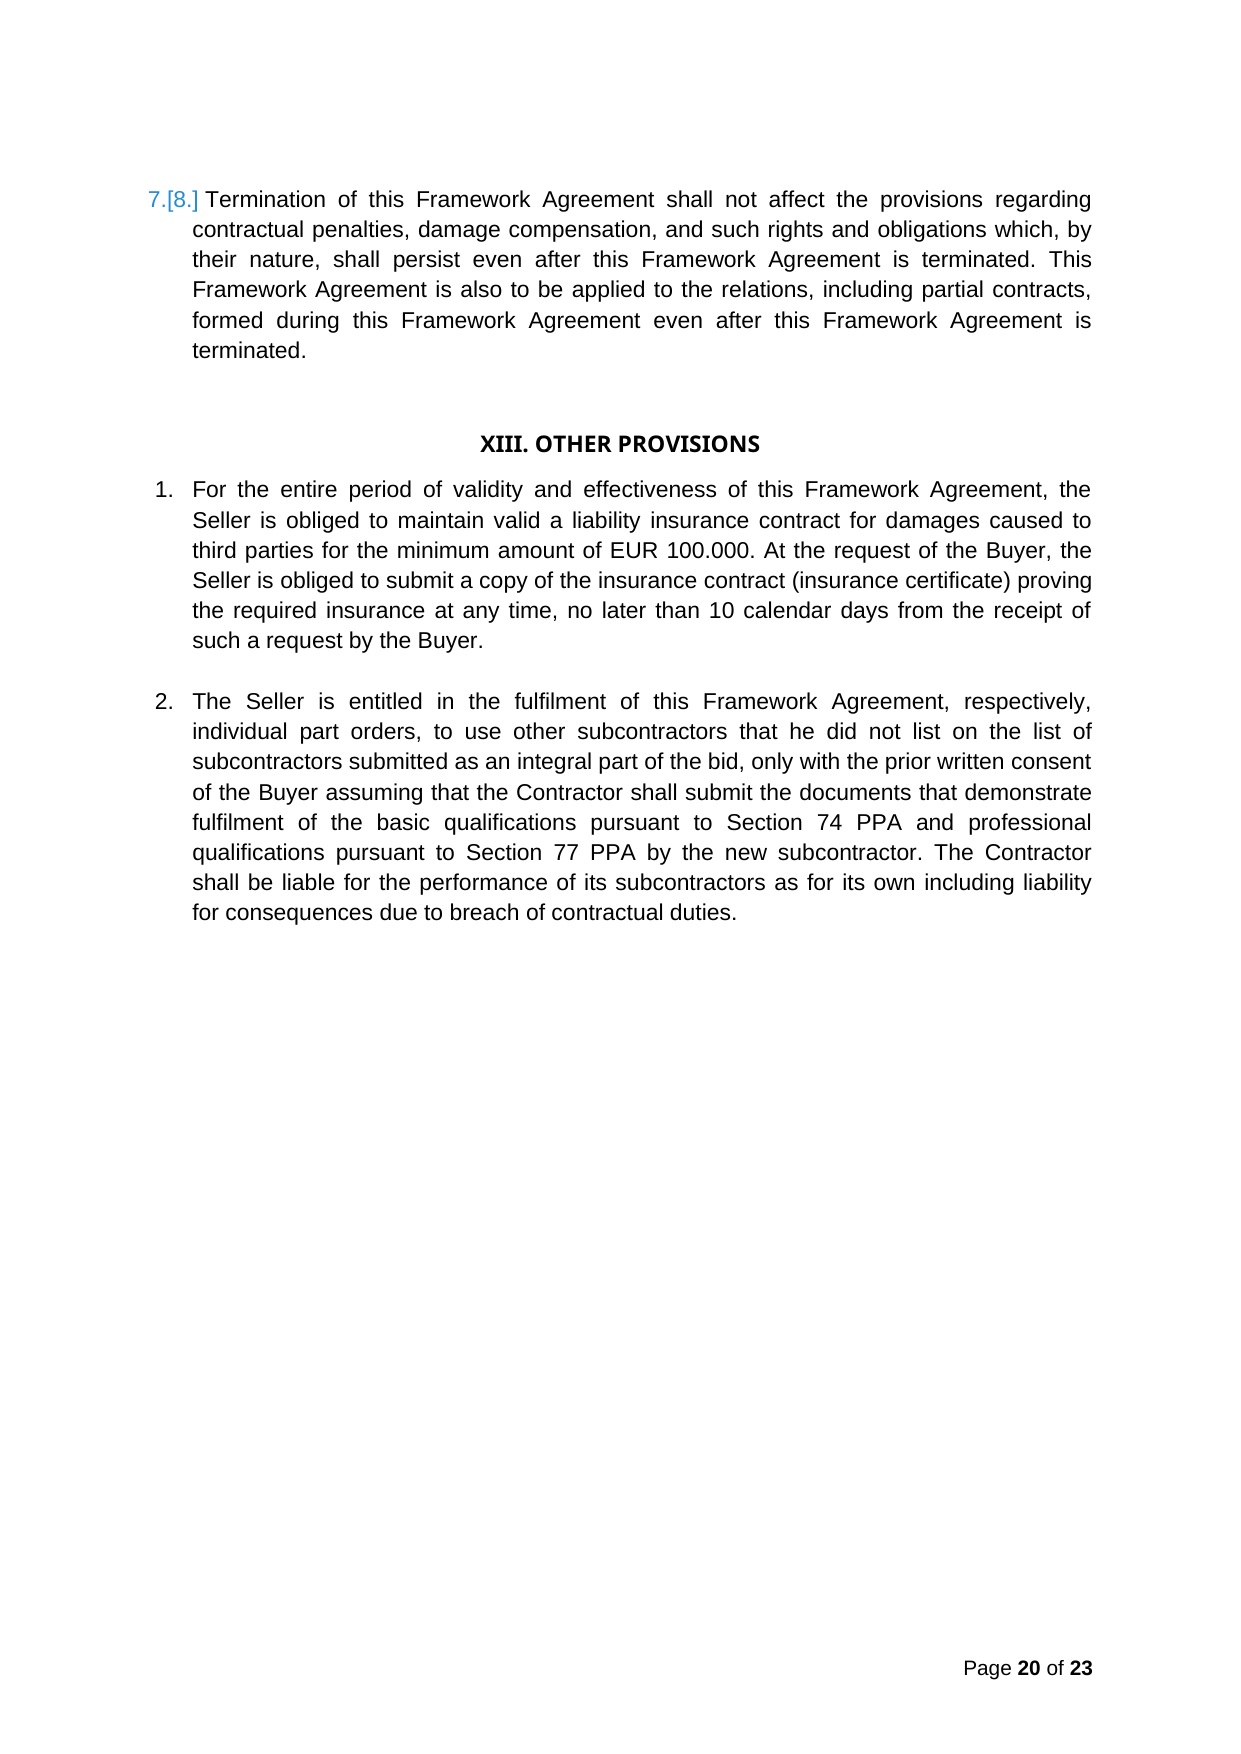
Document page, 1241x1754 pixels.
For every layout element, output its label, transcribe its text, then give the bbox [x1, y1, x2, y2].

text XIII. OTHER PROVISIONS [148, 428, 1093, 459]
list The Seller is entitled in the fulfilment of this Framework Agreement, respectively, individual part orders, to use other subcontractors that he did not list on the list of subcontractors submitted as an integral part of the bid, only with the prior written consent of the Buyer assuming that the Contractor shall submit the documents that demonstrate fulfilment of the basic qualifications pursuant to Section 74 PPA and professional qualifications pursuant to Section 77 PPA by the new subcontractor. The Contractor shall be liable for the performance of its subcontractors as for its own including liability for consequences due to breach of contractual duties. [154, 688, 1093, 926]
list Termination of this Framework Agreement shall not affect the provisions regarding contractual penalties, damage compensation, and such rights and obligations which, by their nature, shall persist even after this Framework Agreement is terminated. This Framework Agreement is also to be applied to the relations, including partial contracts, formed during this Framework Agreement even after this Framework Agreement is terminated. [148, 186, 1093, 363]
list For the entire period of validity and effectiveness of this Framework Agreement, the Seller is obliged to maintain valid a liability insurance contract for damages caused to third parties for the minimum amount of EUR 100.000. At the request of the Buyer, the Seller is obliged to submit a copy of the insurance contract (insurance certificate) proving the required insurance at any time, no later than 10 calendar days from the receipt of such a request by the Buyer. [154, 476, 1093, 654]
